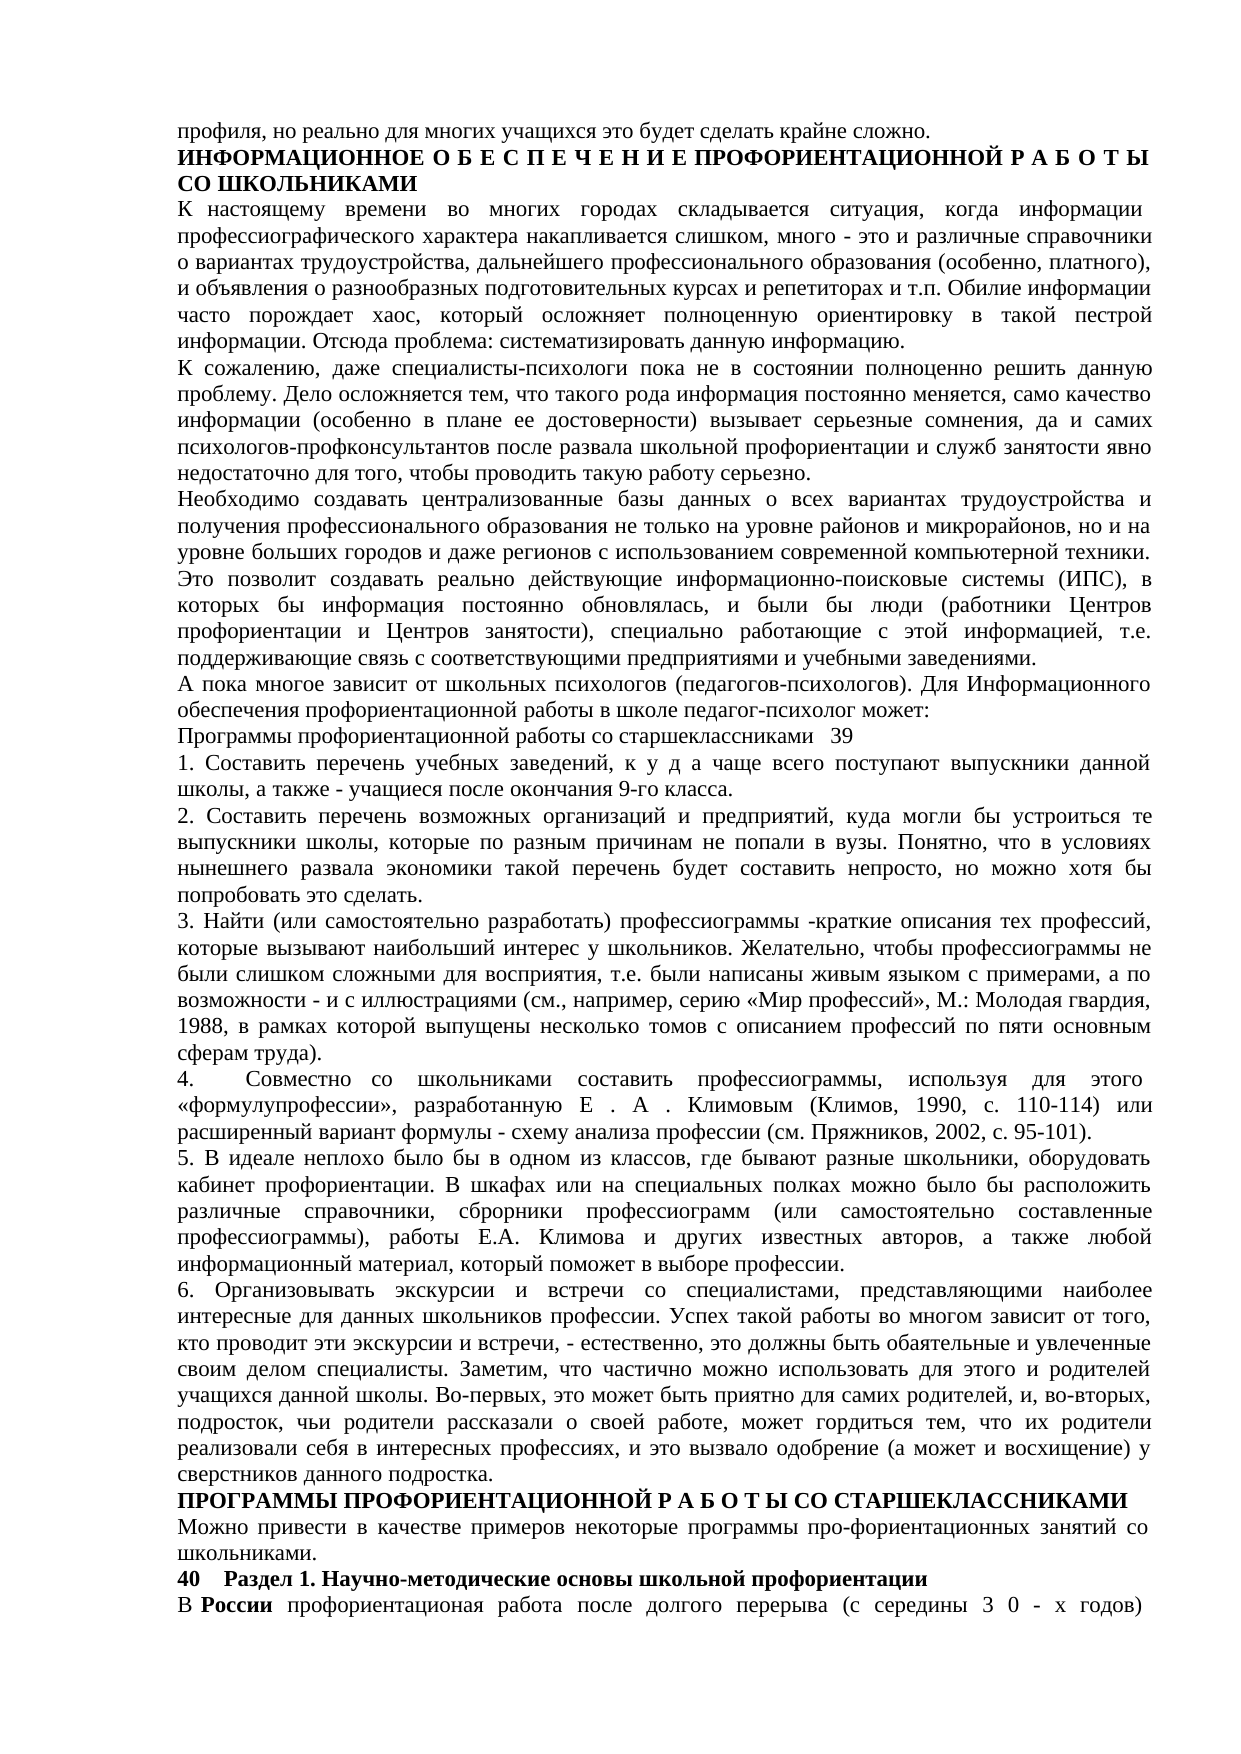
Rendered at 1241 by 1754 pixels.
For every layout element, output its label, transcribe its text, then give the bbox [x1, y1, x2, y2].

text Можно привести в качестве примеров некоторые программы про-фориентационных занятий со школьниками. [177, 1513, 1240, 1565]
list Организовывать экскурсии и встречи со специалистами, представляющими наиболее интересные для данных школьников профессии. Успех такой работы во многом зависит от того, кто проводит эти экскурсии и встречи, - естественно, это должны быть обаятельные и увлеченные своим делом специалисты. Заметим, что частично можно использовать для этого и родителей учащихся данной школы. Во-первых, это может быть приятно для самих родителей, и, во-вторых, подросток, чьи родители рассказали о своей работе, может гордиться тем, что их родители реализовали себя в интересных профессиях, и это вызвало одобрение (а может и восхищение) у сверстников данного подростка. [177, 1276, 1152, 1487]
text А пока многое зависит от школьных психологов (педагогов-психологов). Для Информационного обеспечения профориентационной работы в школе педагог-психолог может: [177, 670, 1152, 723]
subtitle 40 Раздел 1. Научно-методические основы школьной профориентации [177, 1566, 1240, 1592]
text профессиографического характера накапливается слишком, много - это и различные справочники о вариантах трудоустройства, дальнейшего профессионального образования (особенно, платного), и объявления о разнообразных подготовительных курсах и репетиторах и т.п. Обилие информации часто порождает хаос, который осложняет полноценную ориентировку в такой пестрой информации. Отсюда проблема: систематизировать данную информацию. [177, 222, 1152, 353]
subtitle ПРОГРАММЫ ПРОФОРИЕНТАЦИОННОЙ Р А Б О Т Ы СО СТАРШЕКЛАССНИКАМИ [177, 1487, 1240, 1513]
list Составить перечень учебных заведений, к у д а чаще всего поступают выпускники данной школы, а также - учащиеся после окончания 9-го класса. [177, 749, 1152, 802]
text Программы профориентационной работы со старшеклассниками 39 [177, 723, 1240, 749]
text Необходимо создавать централизованные базы данных о всех вариантах трудоустройства и получения профессионального образования не только на уровне районов и микрорайонов, но и на уровне больших городов и даже регионов с использованием современной компьютерной техники. Это позволит создавать реально действующие информационно-поисковые системы (ИПС), в которых бы информация постоянно обновлялась, и были бы люди (работники Центров профориентации и Центров занятости), специально работающие с этой информацией, т.е. поддерживающие связь с соответствующими предприятиями и учебными заведениями. [177, 486, 1152, 670]
list Совместно со школьниками составить профессиограммы, используя для этого [177, 1065, 1240, 1091]
list В идеале неплохо было бы в одном из классов, где бывают разные школьники, оборудовать кабинет профориентации. В шкафах или на специальных полках можно было бы расположить различные справочники, сброрники профессиограмм (или самостоятельно составленные профессиограммы), работы Е.А. Климова и других известных авторов, а также любой информационный материал, который поможет в выборе профессии. [177, 1144, 1152, 1276]
text К сожалению, даже специалисты-психологи пока не в состоянии полноценно решить данную проблему. Дело осложняется тем, что такого рода информация постоянно меняется, само качество информации (особенно в плане ее достоверности) вызывает серьезные сомнения, да и самих психологов-профконсультантов после развала школьной профориентации и служб занятости явно недостаточно для того, чтобы проводить такую работу серьезно. [177, 354, 1153, 486]
list Найти (или самостоятельно разработать) профессиограммы -краткие описания тех профессий, которые вызывают наибольший интерес у школьников. Желательно, чтобы профессиограммы не были слишком сложными для восприятия, т.е. были написаны живым языком с примерами, а по возможности - и с иллюстрациями (см., например, серию «Мир профессий», М.: Молодая гвардия, 1988, в рамках которой выпущены несколько томов с описанием профессий по пяти основным сферам труда). [177, 907, 1152, 1065]
text В России профориентационая работа после долгого перерыва (с середины 3 0 - х годов) [177, 1592, 1240, 1618]
text «формулупрофессии», разработанную Е . А . Климовым (Климов, 1990, с. 110-114) или расширенный вариант формулы - схему анализа профессии (см. Пряжников, 2002, с. 95-101). [177, 1091, 1153, 1144]
list Составить перечень возможных организаций и предприятий, куда могли бы устроиться те выпускники школы, которые по разным причинам не попали в вузы. Понятно, что в условиях нынешнего развала экономики такой перечень будет составить непросто, но можно хотя бы попробовать это сделать. [177, 802, 1152, 907]
text К настоящему времени во многих городах складывается ситуация, когда информации [177, 197, 1240, 222]
text профиля, но реально для многих учащихся это будет сделать крайне сложно. ИНФОРМАЦИОННОЕ О Б Е С П Е Ч Е Н И Е ПРОФОРИЕНТАЦИОННОЙ Р А Б О Т Ы СО ШКОЛЬНИКАМИ [177, 117, 1153, 197]
